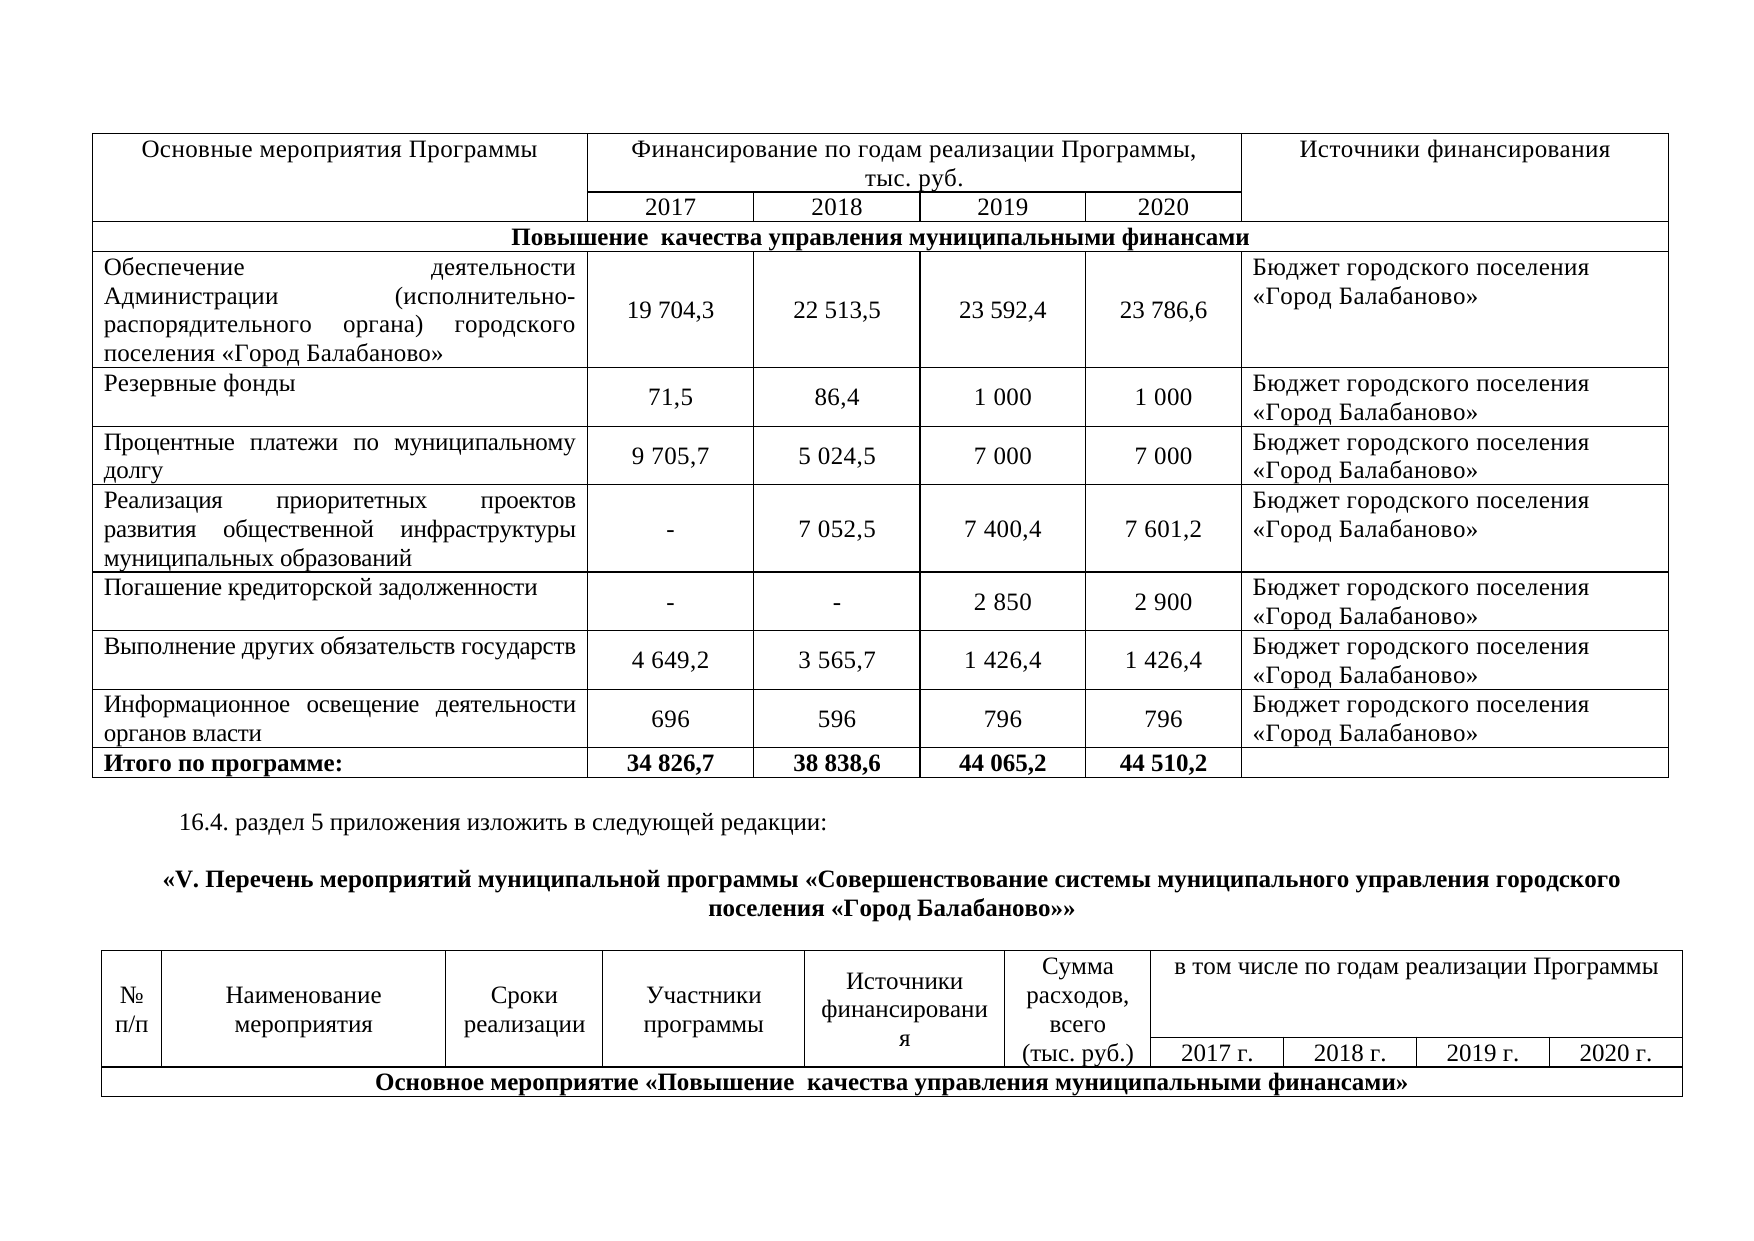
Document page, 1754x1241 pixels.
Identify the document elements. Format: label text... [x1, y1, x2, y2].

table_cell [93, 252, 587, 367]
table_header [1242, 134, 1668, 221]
text «V. Перечень мероприятий муниципальной программы «Совершенствование системы муниципального управления городского поселения «Город Балабаново»» [103, 864, 1680, 922]
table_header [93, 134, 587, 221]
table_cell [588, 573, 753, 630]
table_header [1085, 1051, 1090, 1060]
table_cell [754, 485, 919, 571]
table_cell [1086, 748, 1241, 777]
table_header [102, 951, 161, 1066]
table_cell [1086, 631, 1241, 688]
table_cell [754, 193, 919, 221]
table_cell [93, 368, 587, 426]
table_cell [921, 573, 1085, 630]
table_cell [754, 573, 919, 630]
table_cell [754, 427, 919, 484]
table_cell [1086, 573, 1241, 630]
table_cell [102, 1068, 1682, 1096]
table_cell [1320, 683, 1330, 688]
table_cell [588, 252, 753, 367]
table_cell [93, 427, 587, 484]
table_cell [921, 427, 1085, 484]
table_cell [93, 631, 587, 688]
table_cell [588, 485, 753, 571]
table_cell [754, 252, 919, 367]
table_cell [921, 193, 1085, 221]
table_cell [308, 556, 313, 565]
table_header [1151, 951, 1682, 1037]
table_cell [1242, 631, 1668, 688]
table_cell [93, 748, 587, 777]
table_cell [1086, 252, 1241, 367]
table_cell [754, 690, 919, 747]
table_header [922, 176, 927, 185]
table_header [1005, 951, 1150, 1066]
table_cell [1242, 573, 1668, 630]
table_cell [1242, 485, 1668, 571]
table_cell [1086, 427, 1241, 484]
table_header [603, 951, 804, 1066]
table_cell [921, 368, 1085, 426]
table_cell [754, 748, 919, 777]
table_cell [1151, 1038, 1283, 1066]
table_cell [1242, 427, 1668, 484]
text 16.4. раздел 5 приложения изложить в следующей редакции: [103, 807, 1686, 835]
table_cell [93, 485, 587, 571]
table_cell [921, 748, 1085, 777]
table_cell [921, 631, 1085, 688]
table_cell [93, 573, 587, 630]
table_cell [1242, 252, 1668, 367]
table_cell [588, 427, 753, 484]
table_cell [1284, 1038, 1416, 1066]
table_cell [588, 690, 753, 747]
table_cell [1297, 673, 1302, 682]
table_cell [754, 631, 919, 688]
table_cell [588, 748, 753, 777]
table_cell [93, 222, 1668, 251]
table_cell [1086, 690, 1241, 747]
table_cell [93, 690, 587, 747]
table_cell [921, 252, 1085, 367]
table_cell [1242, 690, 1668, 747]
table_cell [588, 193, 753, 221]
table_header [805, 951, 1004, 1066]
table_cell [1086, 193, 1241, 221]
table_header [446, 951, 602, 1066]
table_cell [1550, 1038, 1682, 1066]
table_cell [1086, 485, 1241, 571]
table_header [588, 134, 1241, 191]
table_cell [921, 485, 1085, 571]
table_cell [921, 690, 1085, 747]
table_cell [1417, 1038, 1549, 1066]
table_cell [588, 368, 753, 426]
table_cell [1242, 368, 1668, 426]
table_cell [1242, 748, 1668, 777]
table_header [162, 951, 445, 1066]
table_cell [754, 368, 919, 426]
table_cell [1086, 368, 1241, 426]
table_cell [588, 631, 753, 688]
